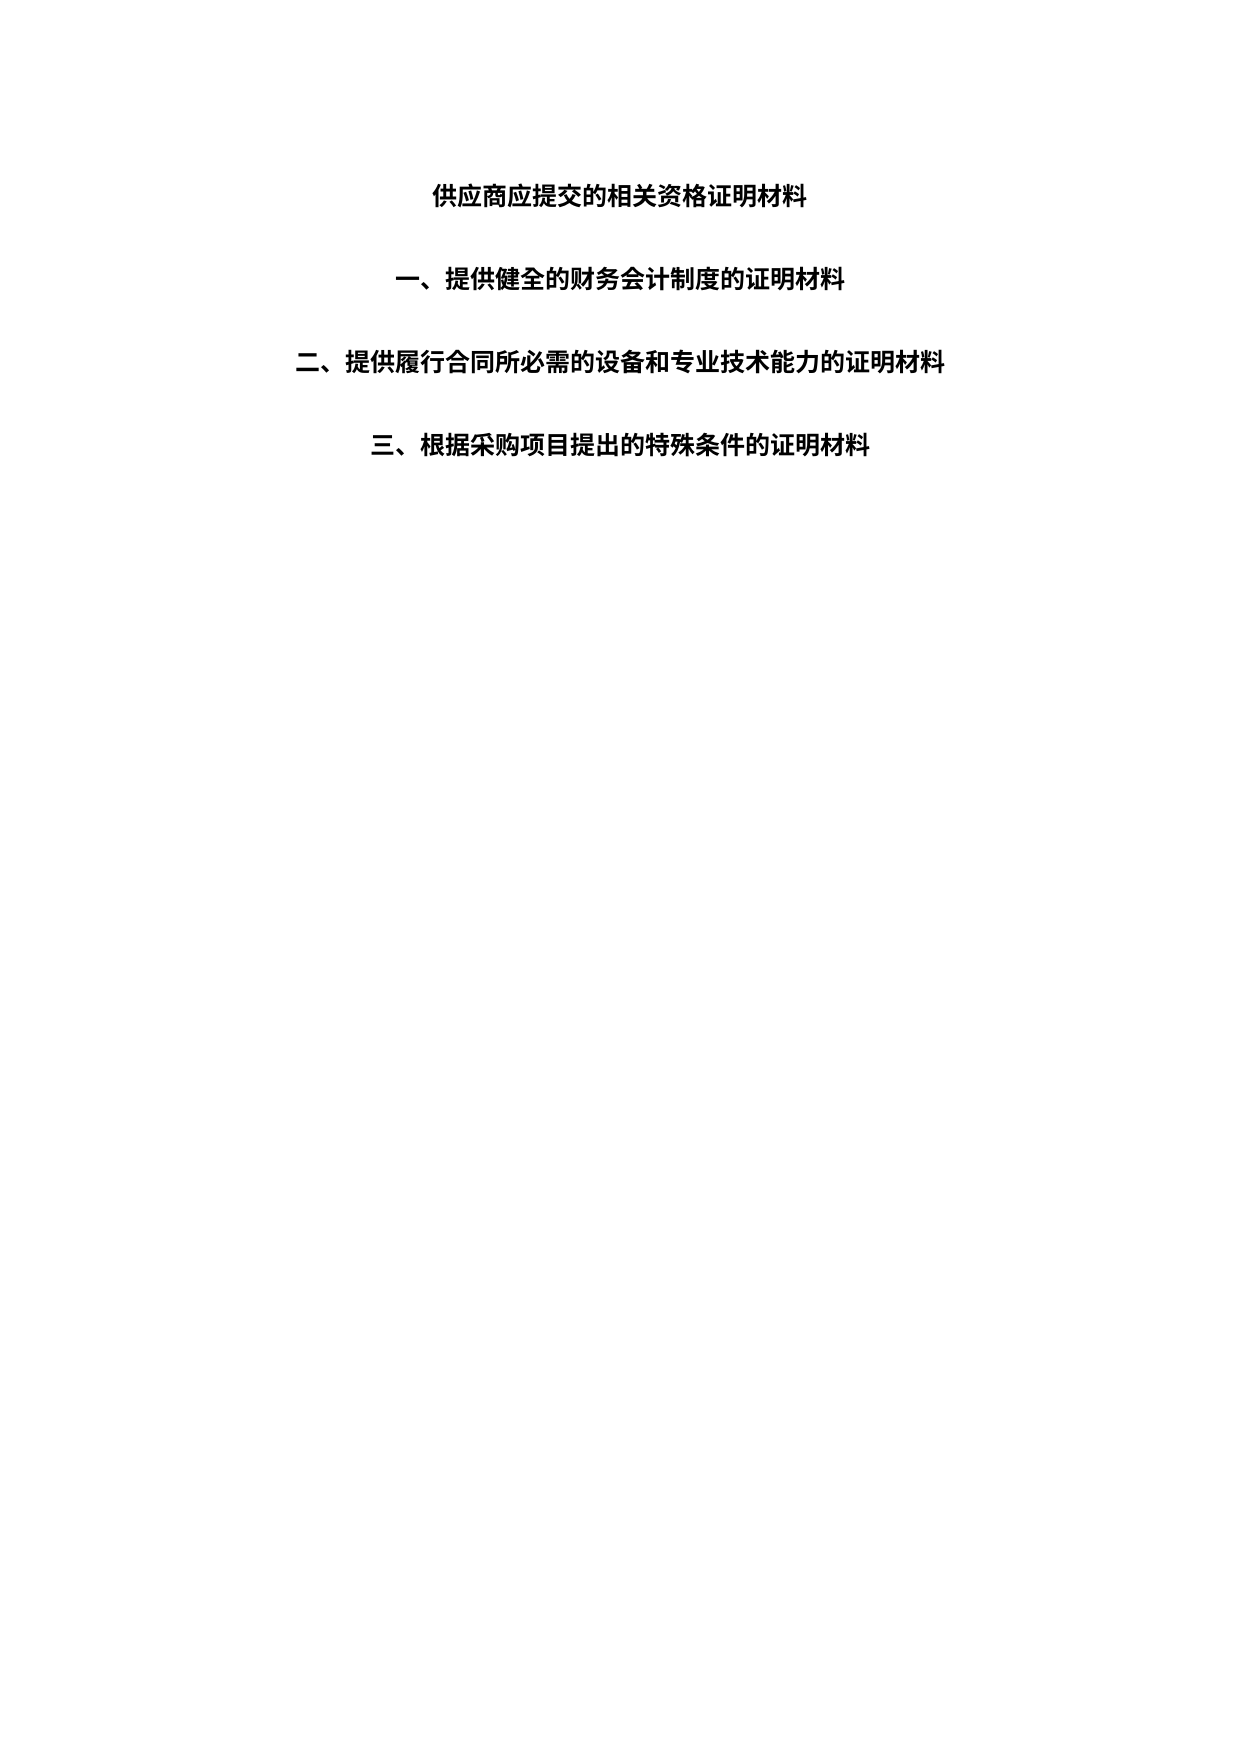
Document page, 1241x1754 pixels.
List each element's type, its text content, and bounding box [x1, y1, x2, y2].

text 二、提供履行合同所必需的设备和专业技术能力的证明材料 [187, 328, 1053, 393]
text 一、提供健全的财务会计制度的证明材料 [187, 245, 1053, 310]
text 供应商应提交的相关资格证明材料 [187, 162, 1053, 227]
text 三、根据采购项目提出的特殊条件的证明材料 [187, 411, 1053, 476]
